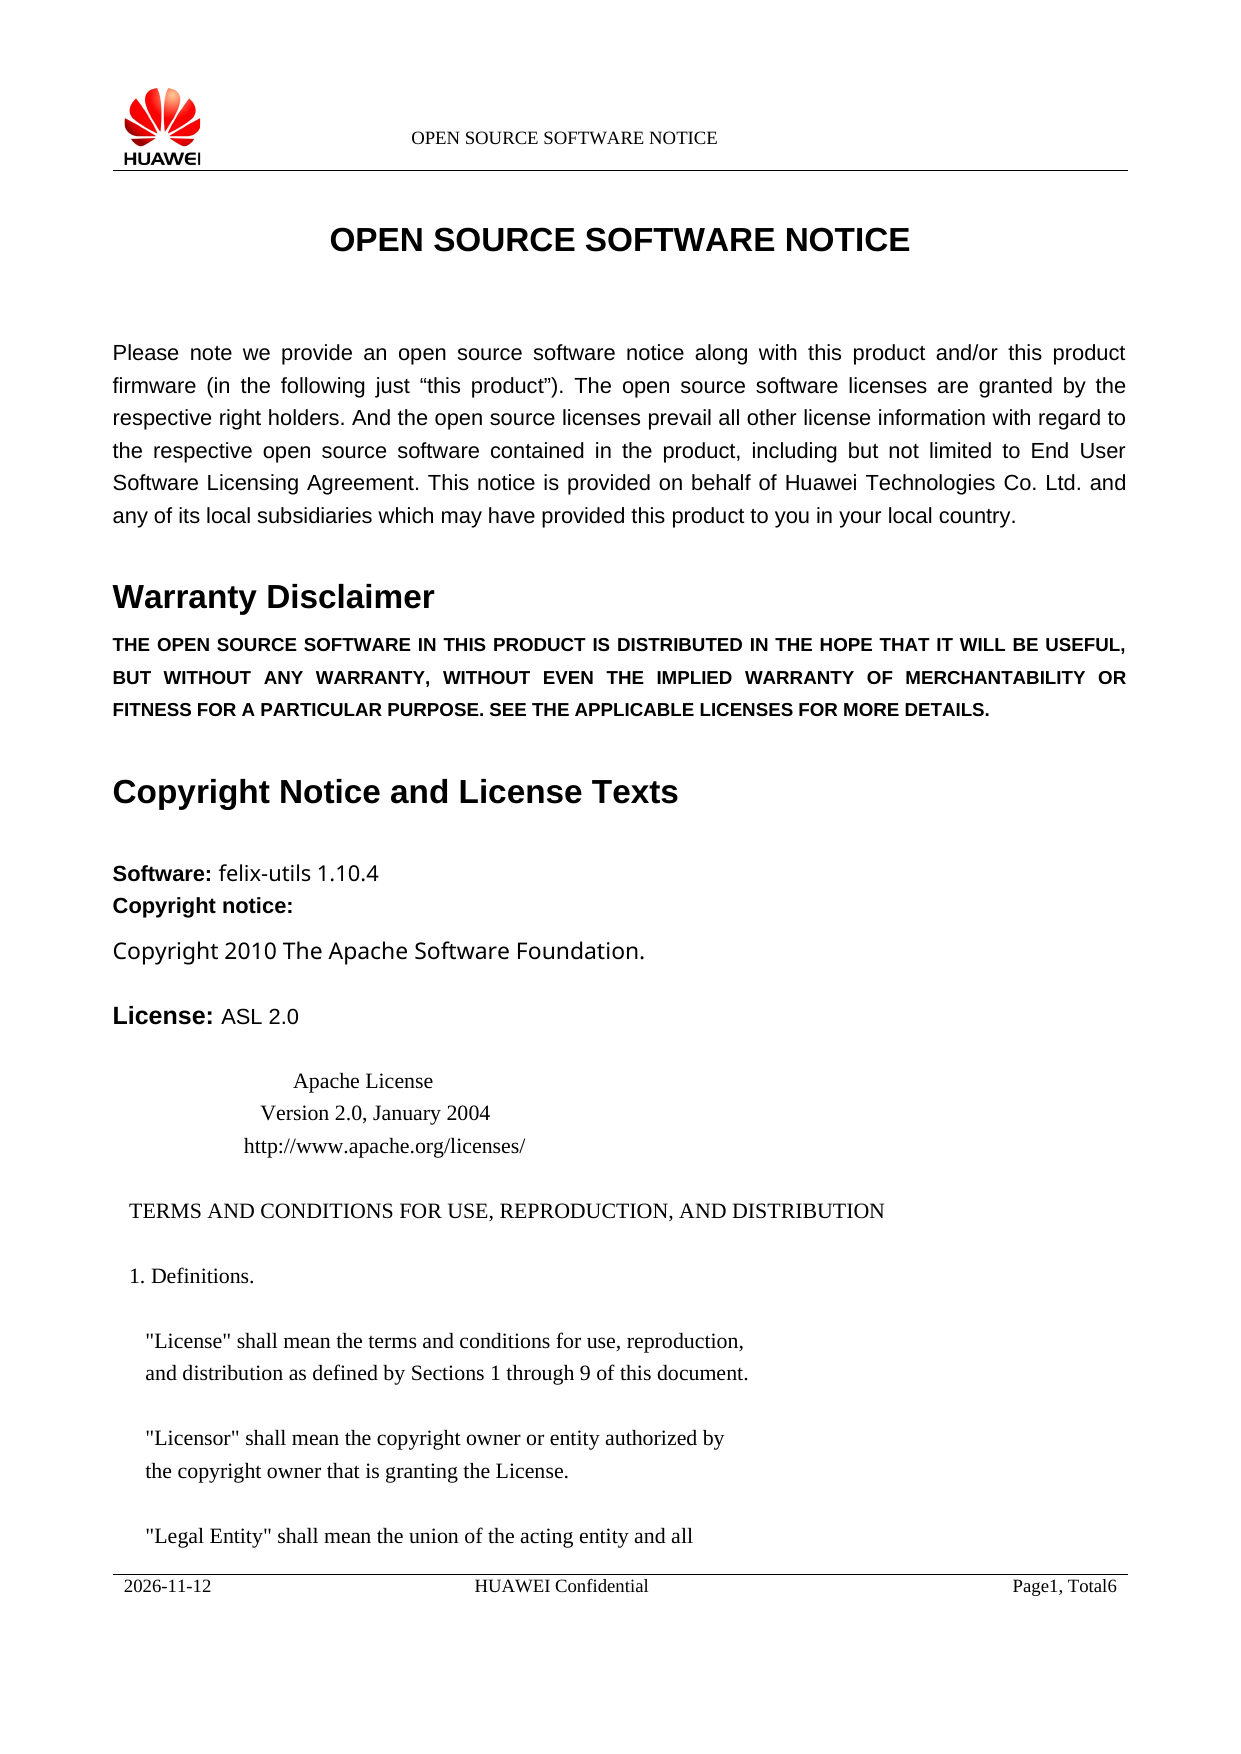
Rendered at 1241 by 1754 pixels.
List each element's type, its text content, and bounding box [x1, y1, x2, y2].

text Please note we provide an open source software notice along with this product and/or this product firmware (in the following just “this product”). The open source software licenses are granted by the respective right holders. And the open source licenses prevail all other license information with regard to the respective open source software contained in the product, including but not limited to End User Software Licensing Agreement. This notice is provided on behalf of Huawei Technologies Co. Ltd. and any of its local subsidiaries which may have provided this product to you in your local country. [112, 336, 1128, 531]
picture [124, 88, 201, 165]
text Warranty Disclaimer [112, 564, 1128, 629]
text The open source software in this product is distributed in the hope that it will be useful, but WITHOUT ANY WARRANTY, without even the implied warranty of MERCHANTABILITY or FITNESS FOR A PARTICULAR PURPOSE. See the applicable licenses for more details. [112, 629, 1128, 726]
text OPEN SOURCE SOFTWARE NOTICE [112, 206, 1128, 271]
text Copyright 2010 The Apache Software Foundation. [112, 934, 1128, 999]
title Software: felix-utils 1.10.4 [112, 856, 1128, 889]
text License: ASL 2.0 [112, 999, 1128, 1031]
text Copyright notice: [112, 889, 1128, 921]
text Copyright Notice and License Texts [112, 759, 1128, 824]
